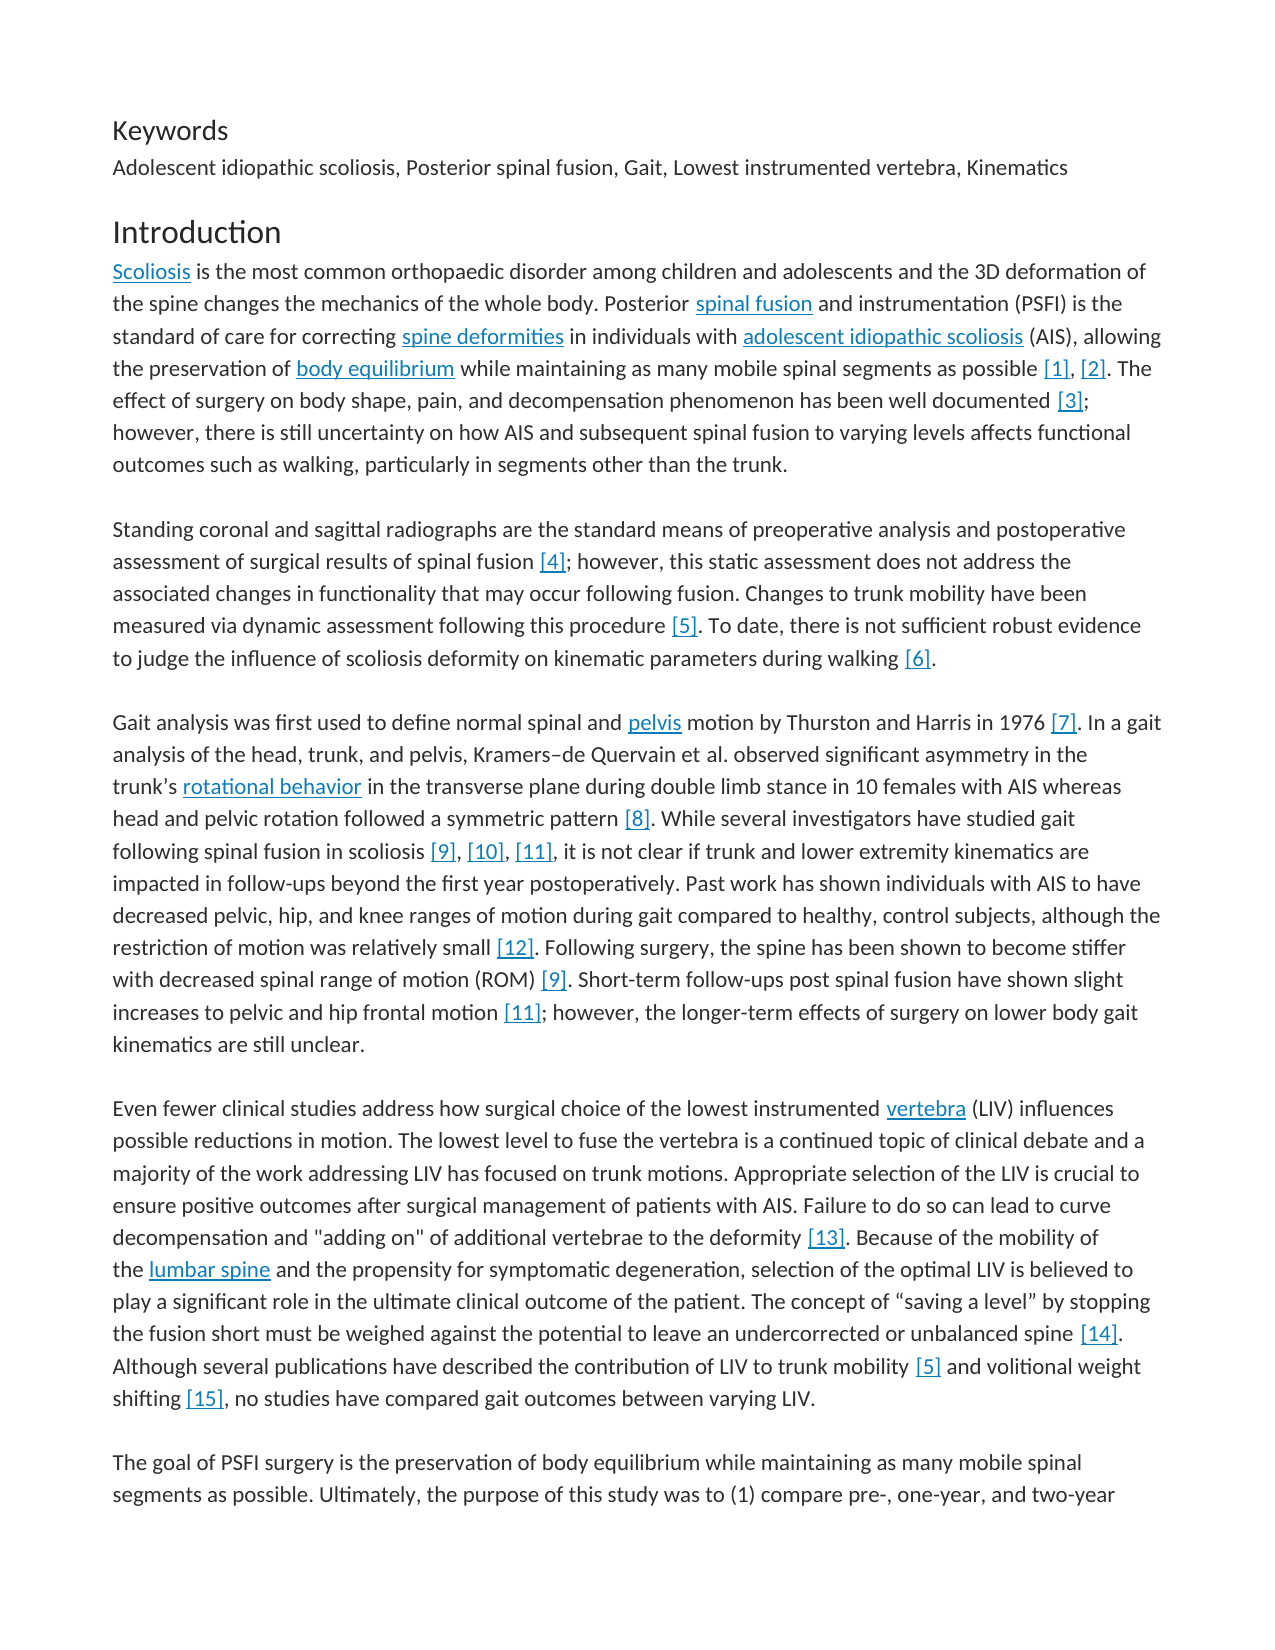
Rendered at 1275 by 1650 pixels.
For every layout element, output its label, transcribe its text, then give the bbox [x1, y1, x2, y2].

text Adolescent idiopathic scoliosis, Posterior spinal fusion, Gait, Lowest instrumented vertebra, Kinematics [112, 153, 1162, 181]
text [112, 1448, 1162, 1508]
subtitle Introduction [112, 211, 1162, 251]
text Scoliosis is the most common orthopaedic disorder among children and adolescents and the 3D deformation of the spine changes the mechanics of the whole body. Posterior spinal fusion and instrumentation (PSFI) is the standard of care for correcting spine deformities in individuals with adolescent idiopathic scoliosis (AIS), allowing the preservation of body equilibrium while maintaining as many mobile spinal segments as possible [1], [2]. The effect of surgery on body shape, pain, and decompensation phenomenon has been well documented [3]; however, there is still uncertainty on how AIS and subsequent spinal fusion to varying levels affects functional outcomes such as walking, particularly in segments other than the trunk. [112, 257, 1162, 478]
text Even fewer clinical studies address how surgical choice of the lowest instrumented vertebra (LIV) influences possible reductions in motion. The lowest level to fuse the vertebra is a continued topic of clinical debate and a majority of the work addressing LIV has focused on trunk motions. Appropriate selection of the LIV is crucial to ensure positive outcomes after surgical management of patients with AIS. Failure to do so can lead to curve decompensation and "adding on" of additional vertebrae to the deformity [13]. Because of the mobility of the lumbar spine and the propensity for symptomatic degeneration, selection of the optimal LIV is believed to play a significant role in the ultimate clinical outcome of the patient. The concept of “saving a level” by stopping the fusion short must be weighed against the potential to leave an undercorrected or unbalanced spine [14]. Although several publications have described the contribution of LIV to trunk mobility [5] and volitional weight shifting [15], no studies have compared gait outcomes between varying LIV. [112, 1094, 1162, 1412]
text Standing coronal and sagittal radiographs are the standard means of preoperative analysis and postoperative assessment of surgical results of spinal fusion [4]; however, this static assessment does not address the associated changes in functionality that may occur following fusion. Changes to trunk mobility have been measured via dynamic assessment following this procedure [5]. To date, there is not sufficient robust evidence to judge the influence of scoliosis deformity on kinematic parameters during walking [6]. [112, 515, 1162, 672]
text Gait analysis was first used to define normal spinal and pelvis motion by Thurston and Harris in 1976 [7]. In a gait analysis of the head, trunk, and pelvis, Kramers–de Quervain et al. observed significant asymmetry in the trunk’s rotational behavior in the transverse plane during double limb stance in 10 females with AIS whereas head and pelvic rotation followed a symmetric pattern [8]. While several investigators have studied gait following spinal fusion in scoliosis [9], [10], [11], it is not clear if trunk and lower extremity kinematics are impacted in follow-ups beyond the first year postoperatively. Past work has shown individuals with AIS to have decreased pelvic, hip, and knee ranges of motion during gait compared to healthy, control subjects, although the restriction of motion was relatively small [12]. Following surgery, the spine has been shown to become stiffer with decreased spinal range of motion (ROM) [9]. Short-term follow-ups post spinal fusion have shown slight increases to pelvic and hip frontal motion [11]; however, the longer-term effects of surgery on lower body gait kinematics are still unclear. [112, 708, 1162, 1058]
subtitle Keywords [112, 112, 1162, 148]
